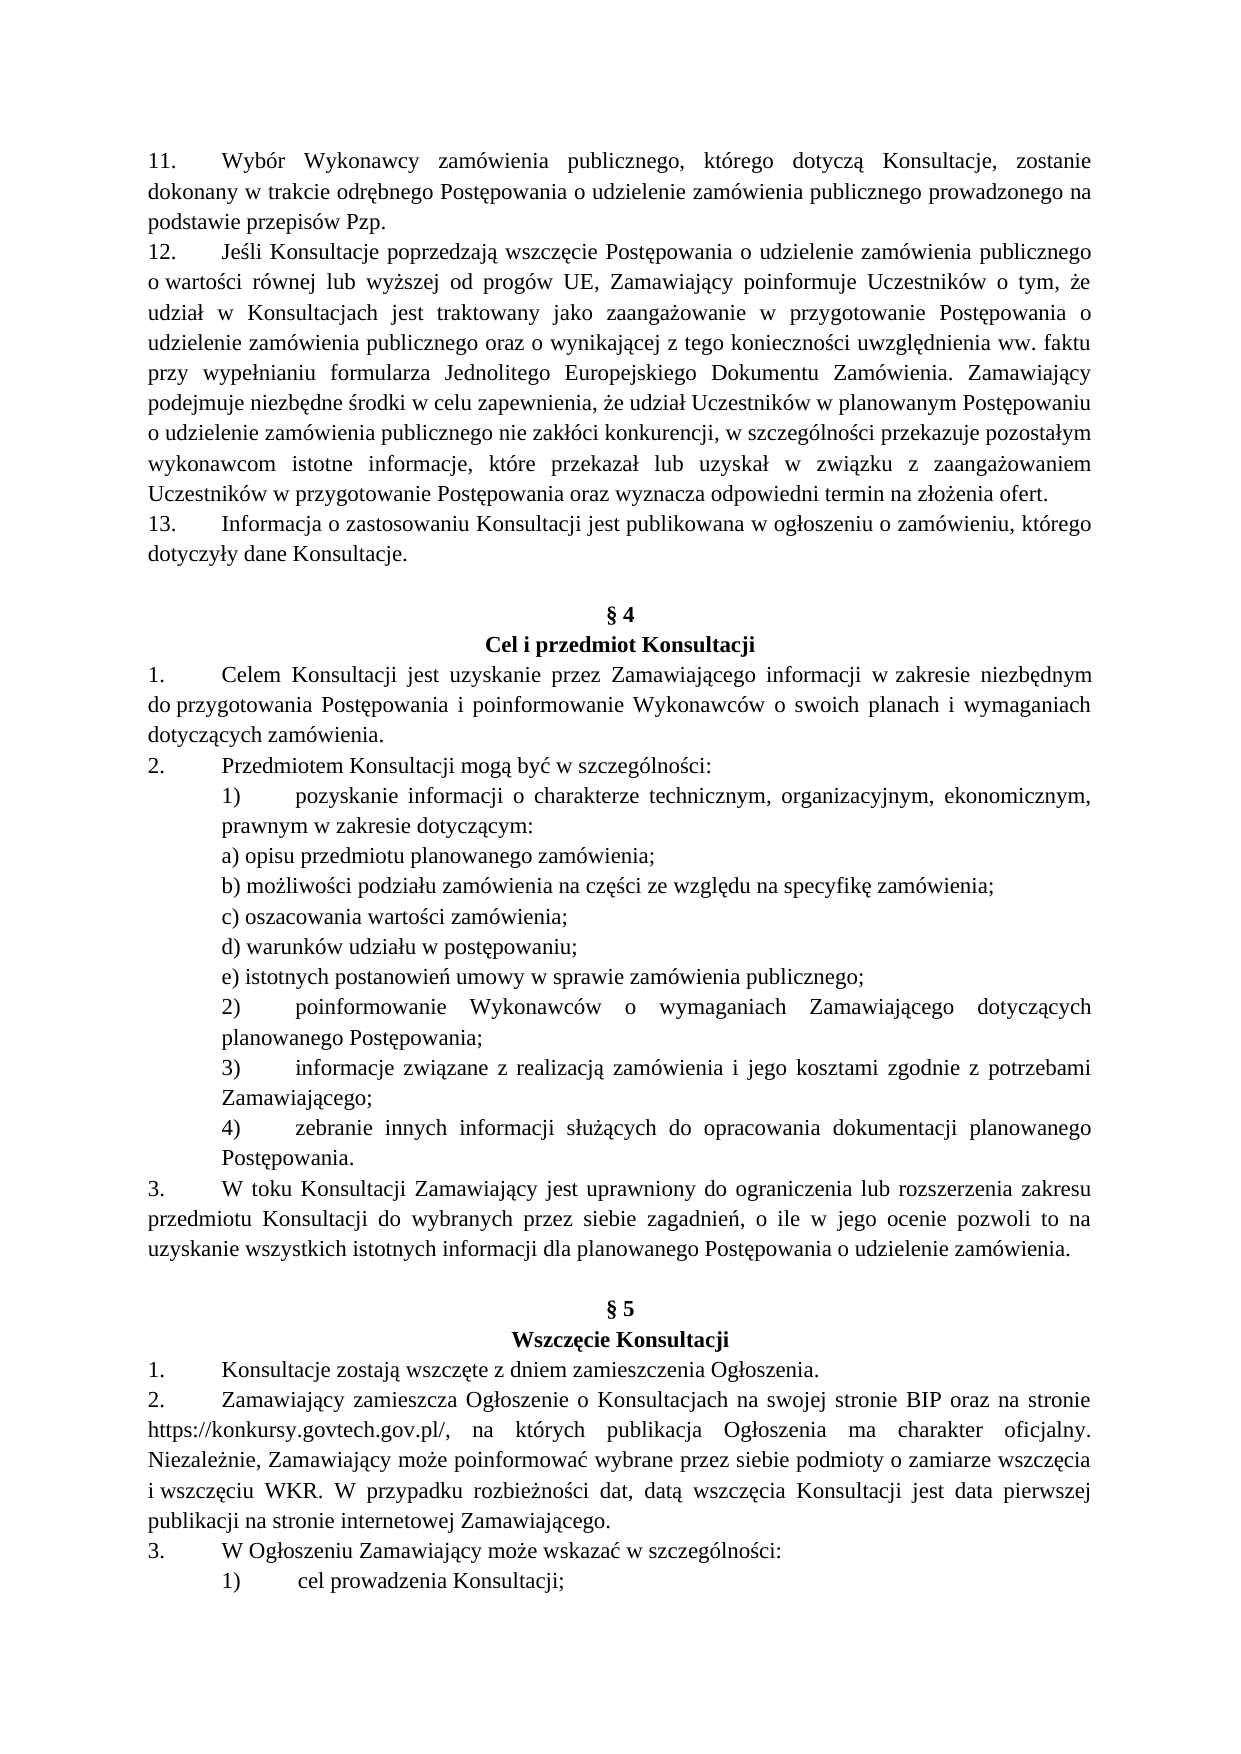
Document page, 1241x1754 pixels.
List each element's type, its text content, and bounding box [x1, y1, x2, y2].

list Przedmiotem Konsultacji mogą być w szczególności: [148, 752, 1093, 778]
list informacje związane z realizacją zamówienia i jego kosztami zgodnie z potrzebami Zamawiającego; [221, 1054, 1093, 1110]
text § 5 [148, 1296, 1093, 1322]
list W Ogłoszeniu Zamawiający może wskazać w szczególności: [148, 1537, 1093, 1563]
list pozyskanie informacji o charakterze technicznym, organizacyjnym, ekonomicznym, prawnym w zakresie dotyczącym: [221, 782, 1093, 838]
list cel prowadzenia Konsultacji; [221, 1567, 1093, 1594]
list Konsultacje zostają wszczęte z dniem zamieszczenia Ogłoszenia. [148, 1356, 1093, 1382]
list Jeśli Konsultacje poprzedzają wszczęcie Postępowania o udzielenie zamówienia publicznego o wartości równej lub wyższej od progów UE, Zamawiający poinformuje Uczestników o tym, że udział w Konsultacjach jest traktowany jako zaangażowanie w przygotowanie Postępowania o udzielenie zamówienia publicznego oraz o wynikającej z tego konieczności uwzględnienia ww. faktu przy wypełnianiu formularza Jednolitego Europejskiego Dokumentu Zamówienia. Zamawiający podejmuje niezbędne środki w celu zapewnienia, że udział Uczestników w planowanym Postępowaniu o udzielenie zamówienia publicznego nie zakłóci konkurencji, w szczególności przekazuje pozostałym wykonawcom istotne informacje, które przekazał lub uzyskał w związku z zaangażowaniem Uczestników w przygotowanie Postępowania oraz wyznacza odpowiedni termin na złożenia ofert. [148, 238, 1093, 506]
text Wszczęcie Konsultacji [148, 1326, 1093, 1352]
list zebranie innych informacji służących do opracowania dokumentacji planowanego Postępowania. [221, 1114, 1093, 1171]
list e) istotnych postanowień umowy w sprawie zamówienia publicznego; [221, 963, 1093, 989]
list a) opisu przedmiotu planowanego zamówienia; [221, 842, 1093, 869]
list Informacja o zastosowaniu Konsultacji jest publikowana w ogłoszeniu o zamówieniu, którego dotyczyły dane Konsultacje. [148, 510, 1093, 567]
list Celem Konsultacji jest uzyskanie przez Zamawiającego informacji w zakresie niezbędnym do przygotowania Postępowania i poinformowanie Wykonawców o swoich planach i wymaganiach dotyczących zamówienia. [148, 661, 1093, 748]
list c) oszacowania wartości zamówienia; [221, 903, 1093, 929]
text § 4 [148, 601, 1093, 627]
list Zamawiający zamieszcza Ogłoszenie o Konsultacjach na swojej stronie BIP oraz na stronie https://konkursy.govtech.gov.pl/, na których publikacja Ogłoszenia ma charakter oficjalny. Niezależnie, Zamawiający może poinformować wybrane przez siebie podmioty o zamiarze wszczęcia i wszczęciu WKR. W przypadku rozbieżności dat, datą wszczęcia Konsultacji jest data pierwszej publikacji na stronie internetowej Zamawiającego. [148, 1386, 1093, 1533]
list W toku Konsultacji Zamawiający jest uprawniony do ograniczenia lub rozszerzenia zakresu przedmiotu Konsultacji do wybranych przez siebie zagadnień, o ile w jego ocenie pozwoli to na uzyskanie wszystkich istotnych informacji dla planowanego Postępowania o udzielenie zamówienia. [148, 1175, 1093, 1261]
list b) możliwości podziału zamówienia na części ze względu na specyfikę zamówienia; [221, 873, 1093, 899]
list d) warunków udziału w postępowaniu; [221, 933, 1093, 959]
list Wybór Wykonawcy zamówienia publicznego, którego dotyczą Konsultacje, zostanie dokonany w trakcie odrębnego Postępowania o udzielenie zamówienia publicznego prowadzonego na podstawie przepisów Pzp. [148, 148, 1093, 234]
text Cel i przedmiot Konsultacji [148, 631, 1093, 657]
list poinformowanie Wykonawców o wymaganiach Zamawiającego dotyczących planowanego Postępowania; [221, 993, 1093, 1050]
